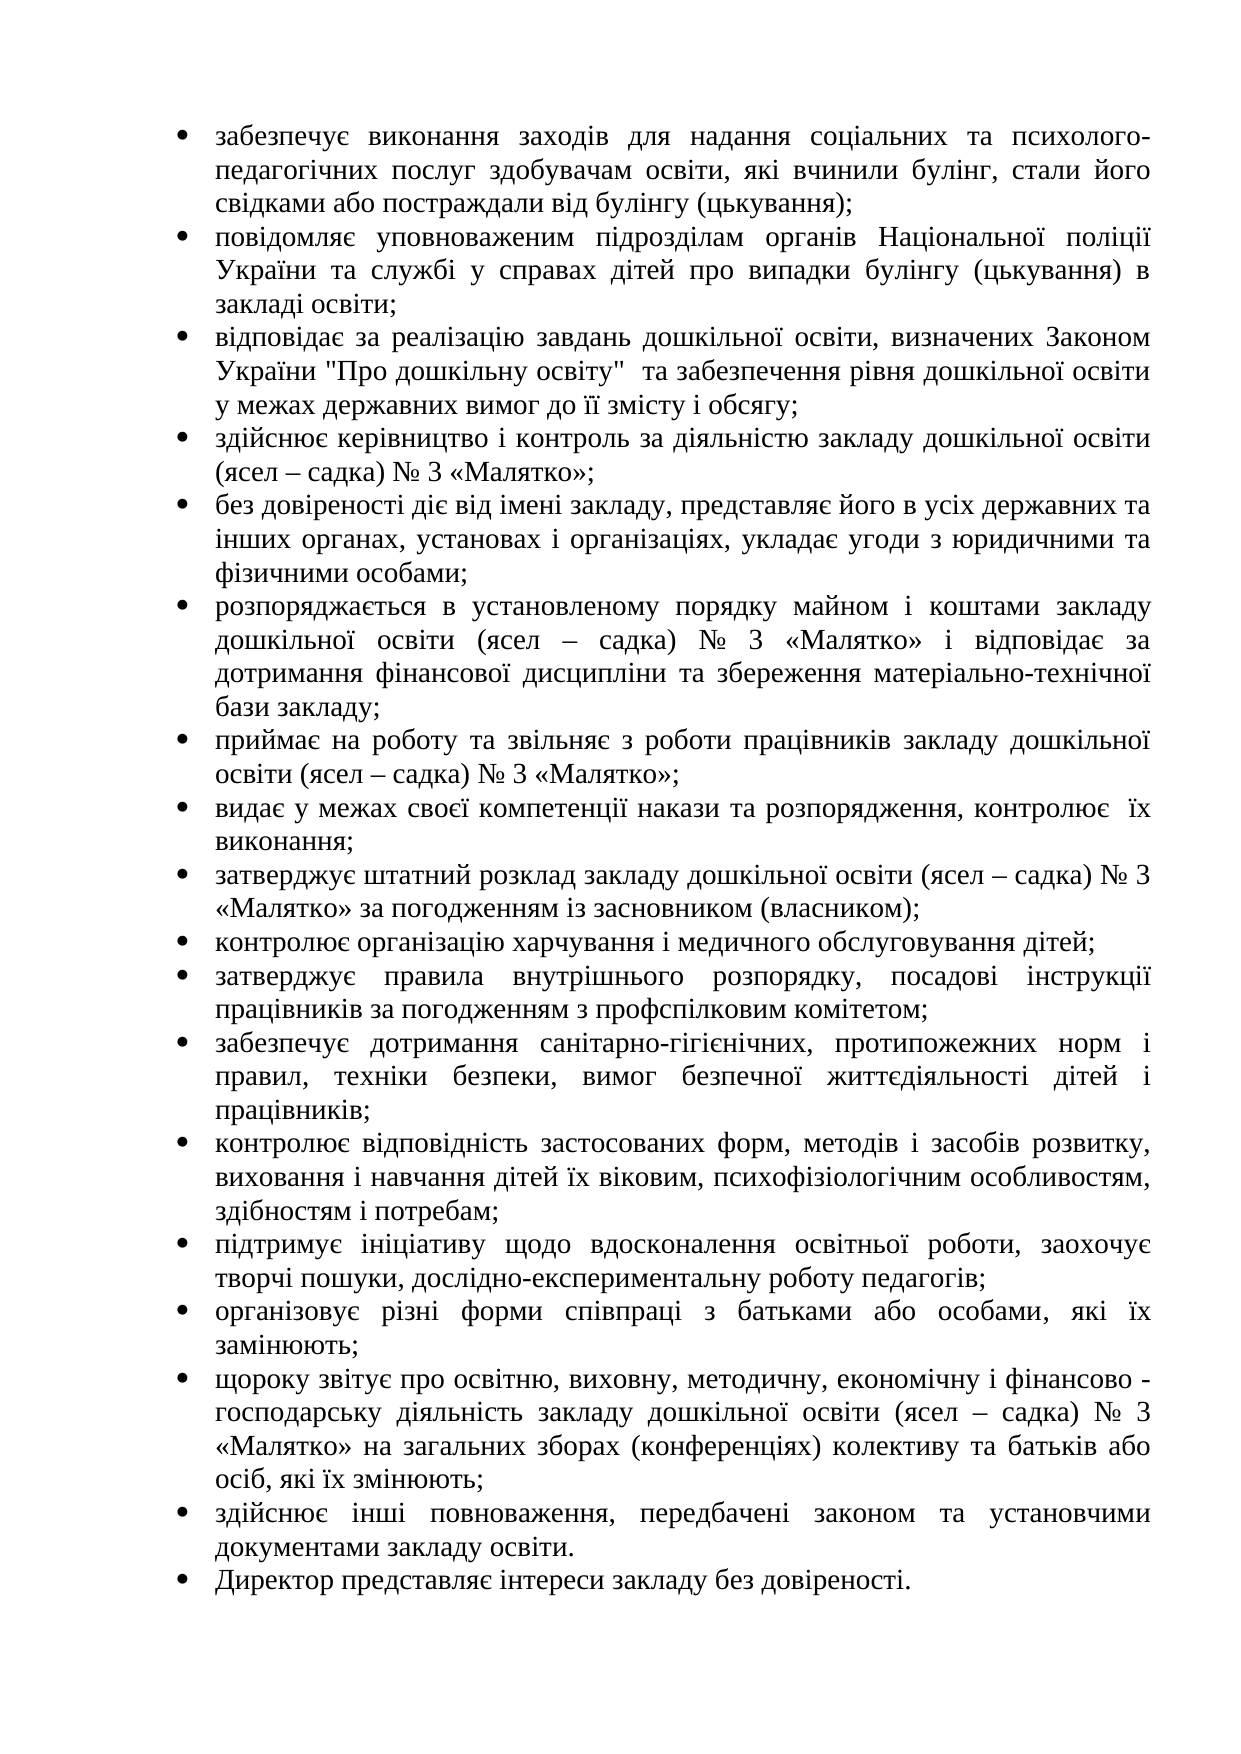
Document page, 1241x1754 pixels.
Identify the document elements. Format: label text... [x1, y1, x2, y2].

list Директор представляє інтереси закладу без довіреності. [177, 1562, 1152, 1596]
list щороку звітує про освітню, виховну, методичну, економічну і фінансово -господарську діяльність закладу дошкільної освіти (ясел – садка) № 3 «Малятко» на загальних зборах (конференціях) колективу та батьків або осіб, які їх змінюють; [177, 1361, 1152, 1495]
list затверджує правила внутрішнього розпорядку, посадові інструкції працівників за погодженням з профспілковим комітетом; [177, 958, 1152, 1025]
list затверджує штатний розклад закладу дошкільної освіти (ясел – садка) № 3 «Малятко» за погодженням із засновником (власником); [177, 857, 1152, 924]
list розпоряджається в установленому порядку майном і коштами закладу дошкільної освіти (ясел – садка) № 3 «Малятко» і відповідає за дотримання фінансової дисципліни та збереження матеріально-технічної бази закладу; [177, 588, 1152, 722]
list повідомляє уповноваженим підрозділам органів Національної поліції України та службі у справах дітей про випадки булінгу (цькування) в закладі освіти; [177, 219, 1152, 319]
list здійснює керівництво і контроль за діяльністю закладу дошкільної освіти (ясел – садка) № 3 «Малятко»; [177, 420, 1152, 487]
list приймає на роботу та звільняє з роботи працівників закладу дошкільної освіти (ясел – садка) № 3 «Малятко»; [177, 722, 1152, 790]
list забезпечує дотримання санітарно-гігієнічних, протипожежних норм і правил, техніки безпеки, вимог безпечної життєдіяльності дітей і працівників; [177, 1025, 1152, 1126]
list контролює відповідність застосованих форм, методів і засобів розвитку, виховання і навчання дітей їх віковим, психофізіологічним особливостям, здібностям і потребам; [177, 1126, 1152, 1226]
list відповідає за реалізацію завдань дошкільної освіти, визначених Законом України "Про дошкільну освіту" та забезпечення рівня дошкільної освіти у межах державних вимог до її змісту і обсягу; [177, 319, 1152, 420]
list контролює організацію харчування і медичного обслуговування дітей; [177, 924, 1152, 958]
list підтримує ініціативу щодо вдосконалення освітньої роботи, заохочує творчі пошуки, дослідно-експериментальну роботу педагогів; [177, 1226, 1152, 1293]
list видає у межах своєї компетенції накази та розпорядження, контролює їх виконання; [177, 790, 1152, 857]
list здійснює інші повноваження, передбачені законом та установчими документами закладу освіти. [177, 1495, 1152, 1562]
list забезпечує виконання заходів для надання соціальних та психолого-педагогічних послуг здобувачам освіти, які вчинили булінг, стали його свідками або постраждали від булінгу (цькування); [177, 118, 1152, 219]
list організовує різні форми співпраці з батьками або особами, які їх замінюють; [177, 1293, 1152, 1361]
list без довіреності діє від імені закладу, представляє його в усіх державних та інших органах, установах і організаціях, укладає угоди з юридичними та фізичними особами; [177, 487, 1152, 588]
